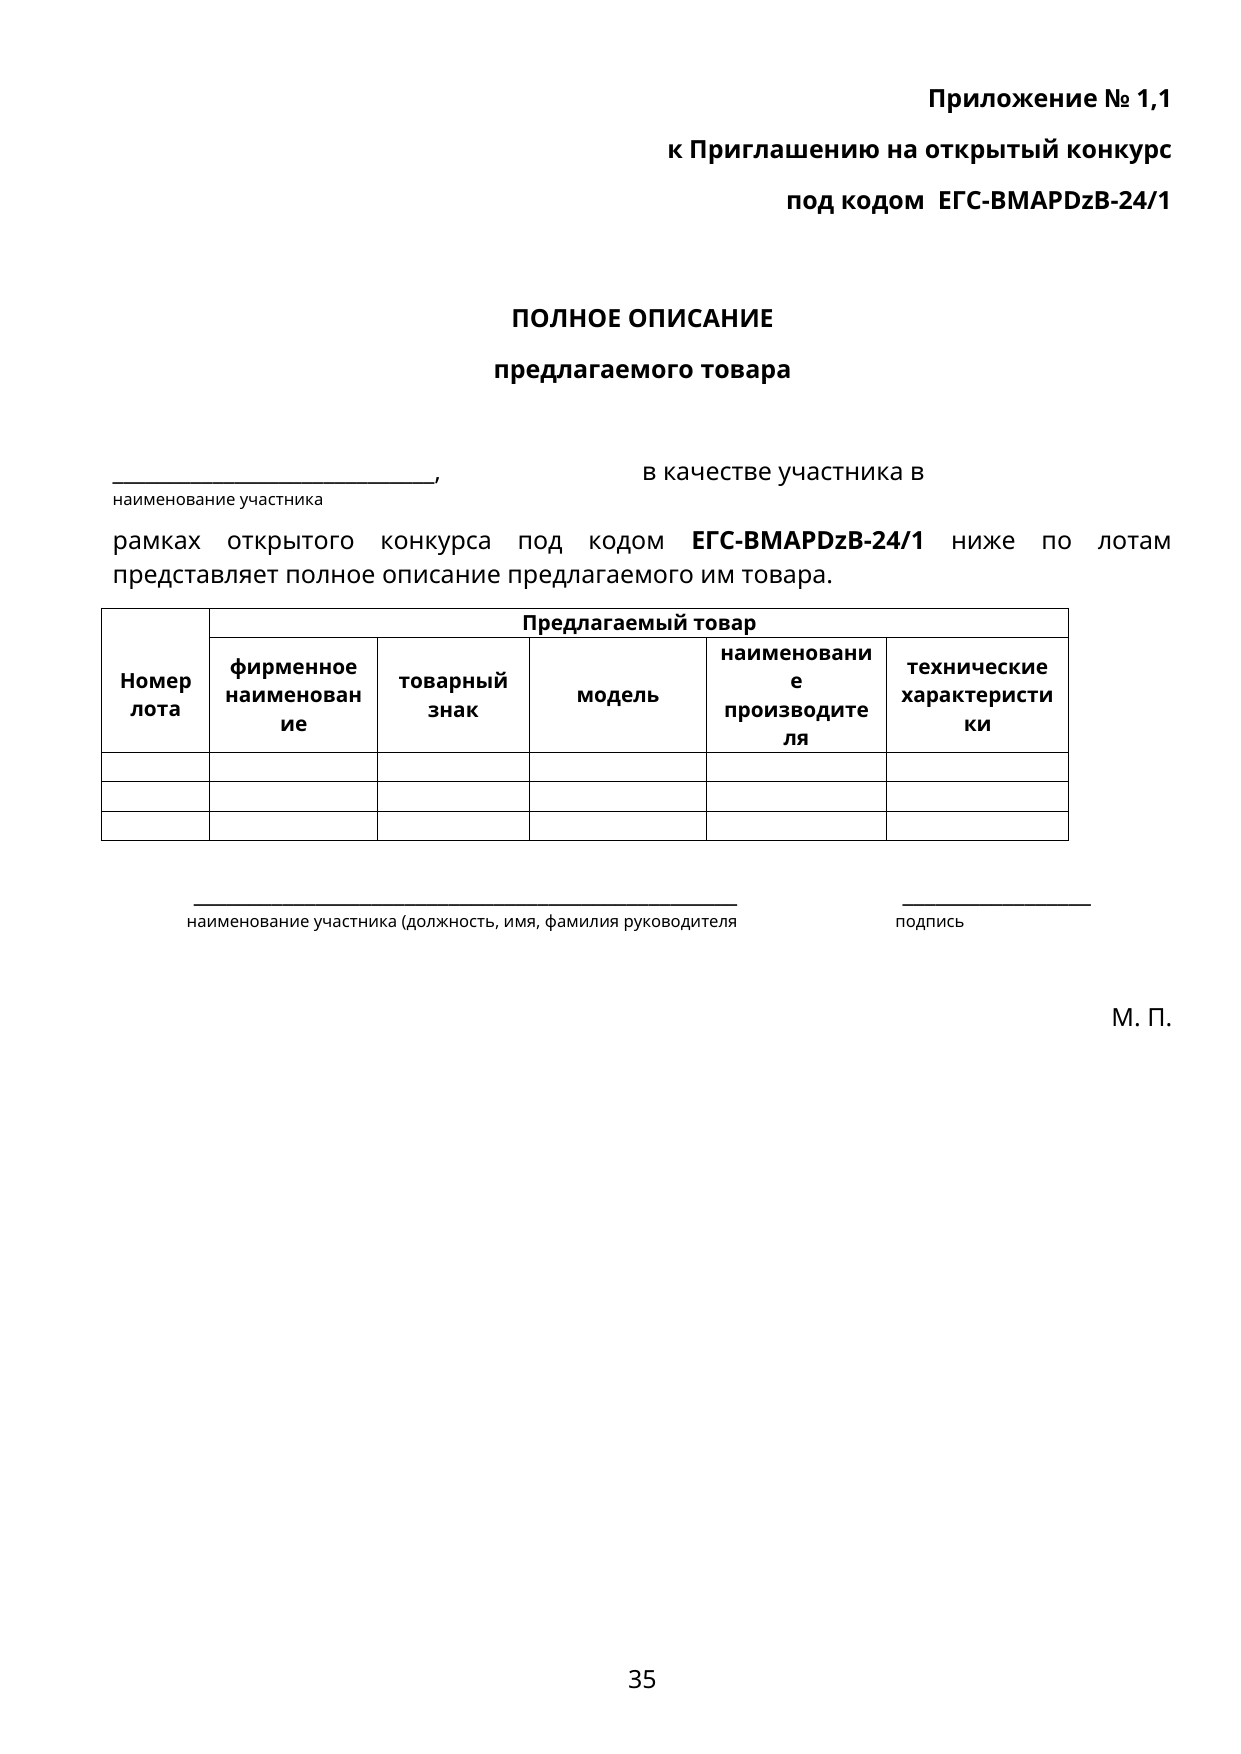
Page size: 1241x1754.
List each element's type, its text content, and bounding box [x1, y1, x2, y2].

text рамках открытого конкурса под кодом ЕГС-BMAPDzB-24/1 ниже по лотам представляет полное описание предлагаемого им товара. [112, 523, 1172, 591]
table_header Предлагаемый товар [210, 609, 1068, 637]
table_cell [887, 812, 1068, 840]
table_cell товарный знак [378, 638, 529, 752]
table_cell [378, 753, 529, 781]
text наименование участника (должность, имя, фамилия руководителя подпись [186, 909, 1172, 932]
text М. П. [112, 999, 1172, 1033]
table_cell [530, 812, 706, 840]
table_cell модель [530, 638, 706, 752]
table_cell [887, 782, 1068, 811]
table_cell [102, 753, 209, 781]
table_cell [530, 782, 706, 811]
table_cell [210, 753, 377, 781]
text _________________________________________________ _________________ [112, 875, 1172, 909]
table_header Номер лота [102, 609, 209, 752]
table_cell [378, 782, 529, 811]
table_cell [102, 812, 209, 840]
text _____________________________, в качестве участника в [112, 453, 1172, 487]
table_cell [887, 753, 1068, 781]
subtitle ПОЛНОЕ ОПИСАНИЕ [172, 301, 1113, 335]
table_cell [707, 753, 886, 781]
text к Приглашению на открытый конкурс под кодом ЕГС-BMAPDzB-24/1 [112, 132, 1172, 217]
table_cell [707, 812, 886, 840]
text наименование участника [112, 487, 1172, 510]
table_cell [707, 782, 886, 811]
table_cell [102, 782, 209, 811]
subtitle Приложение № 1,1 [112, 81, 1172, 115]
table_cell [530, 753, 706, 781]
table_cell [378, 812, 529, 840]
table_cell [210, 782, 377, 811]
subtitle предлагаемого товара [172, 352, 1113, 386]
table_cell технические характеристики [887, 638, 1068, 752]
table_cell [210, 812, 377, 840]
table_cell фирменное наименование [210, 638, 377, 752]
table_cell наименование производителя [707, 638, 886, 752]
